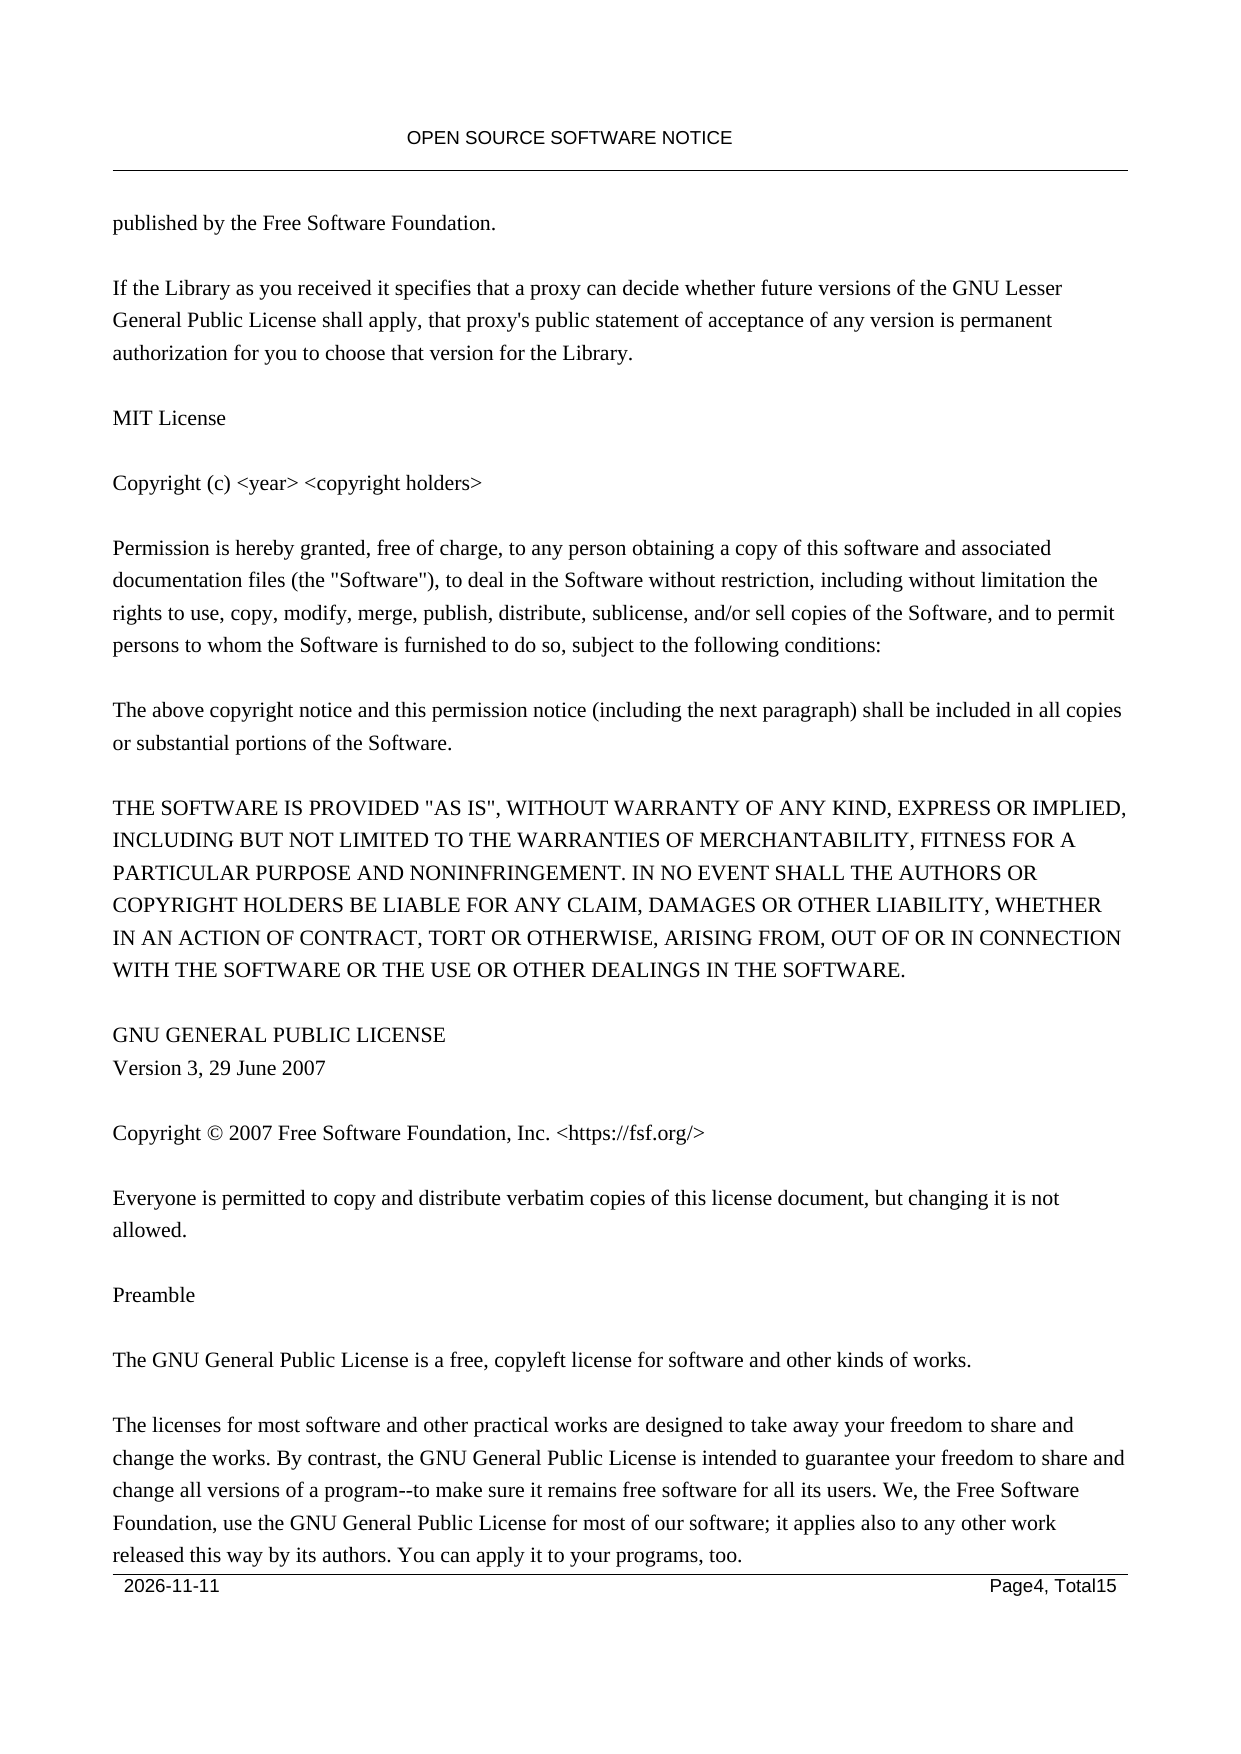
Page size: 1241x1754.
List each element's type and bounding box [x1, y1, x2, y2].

text [112, 206, 1128, 1571]
